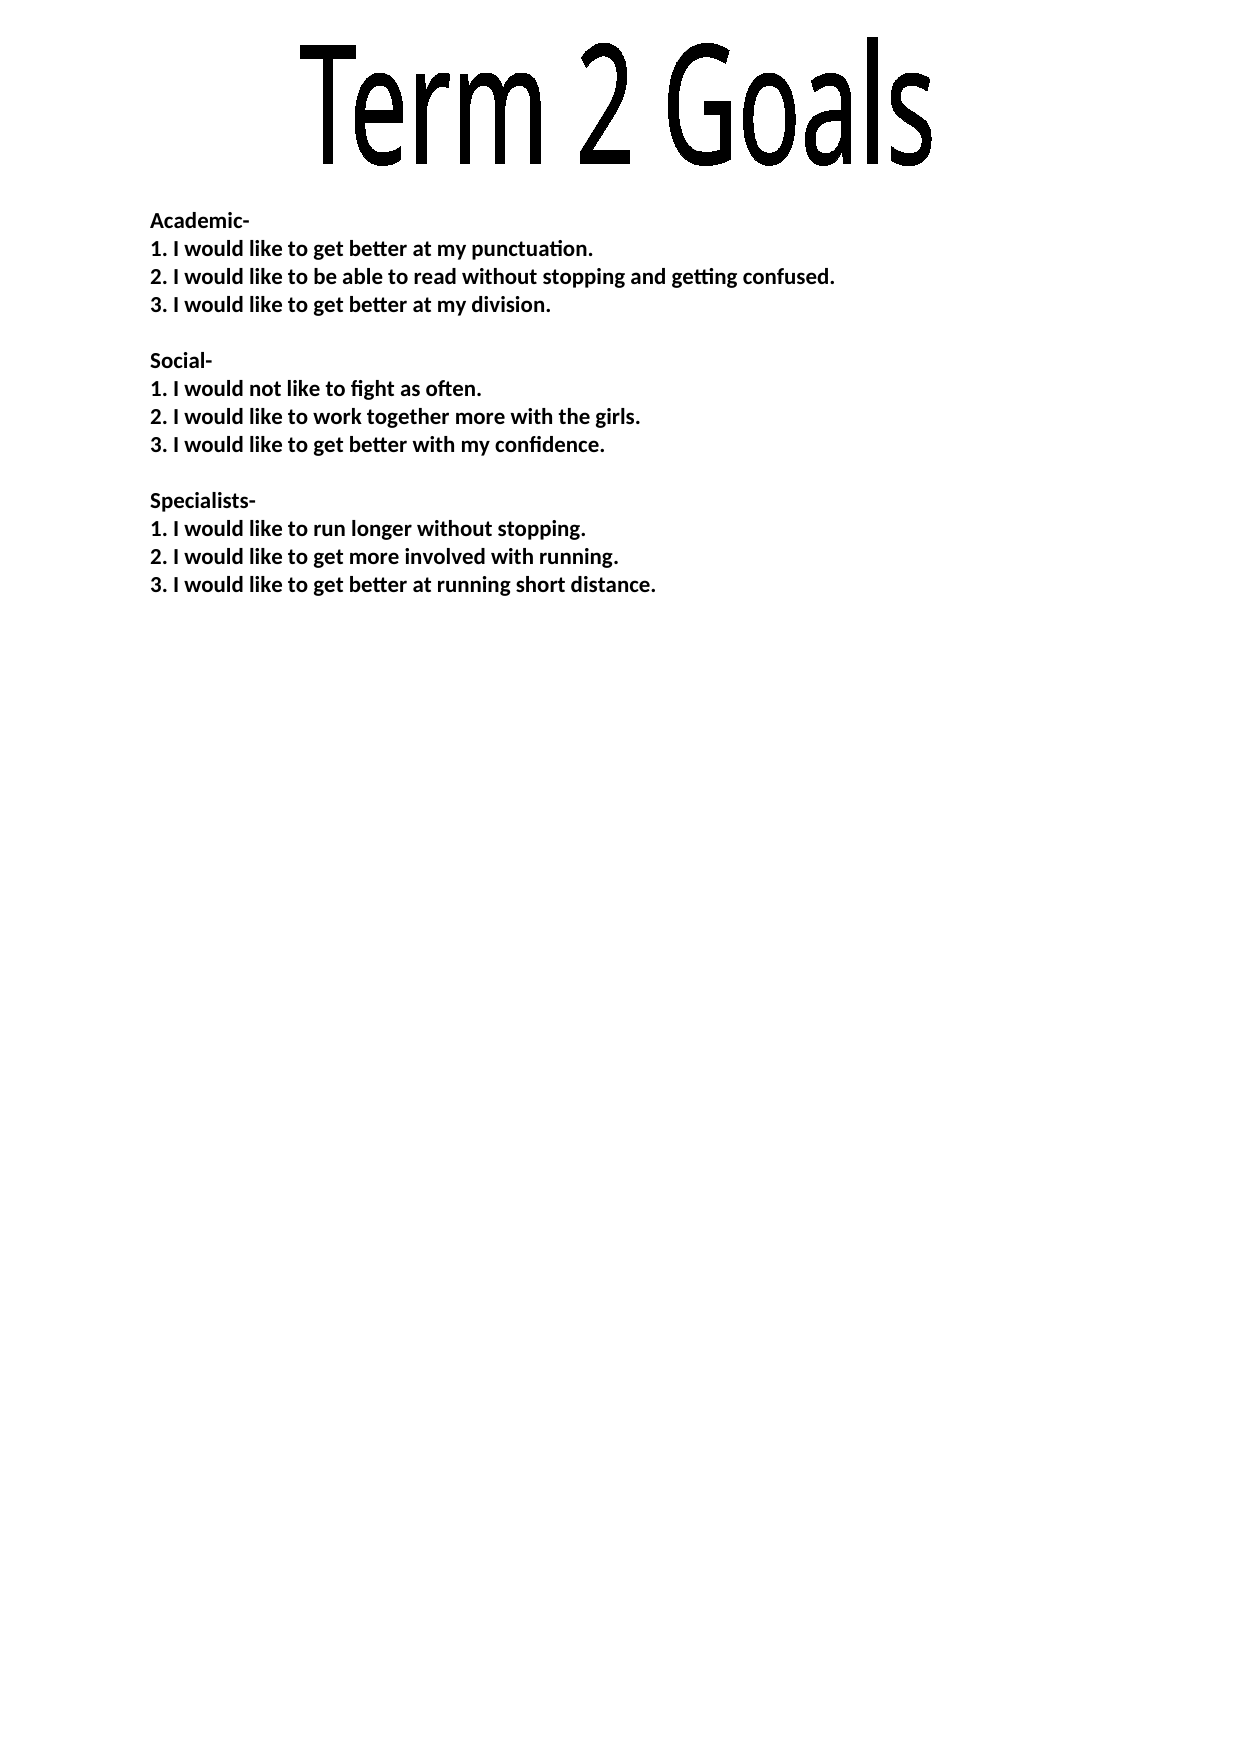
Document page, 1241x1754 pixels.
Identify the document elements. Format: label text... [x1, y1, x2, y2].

text 1. I would like to run longer without stopping. [150, 514, 1090, 542]
text 3. I would like to get better at running short distance. [150, 570, 1090, 598]
text Academic- [150, 206, 1090, 234]
text 2. I would like to work together more with the girls. [150, 402, 1090, 430]
text Social- [150, 346, 1090, 374]
text 1. I would not like to fight as often. [150, 374, 1090, 402]
text 3. I would like to get better with my confidence. [150, 430, 1090, 458]
text Specialists- [150, 486, 1090, 514]
text 3. I would like to get better at my division. [150, 290, 1090, 318]
text 2. I would like to be able to read without stopping and getting confused. [150, 262, 1090, 290]
text 1. I would like to get better at my punctuation. [150, 234, 1090, 262]
text 2. I would like to get more involved with running. [150, 542, 1090, 570]
